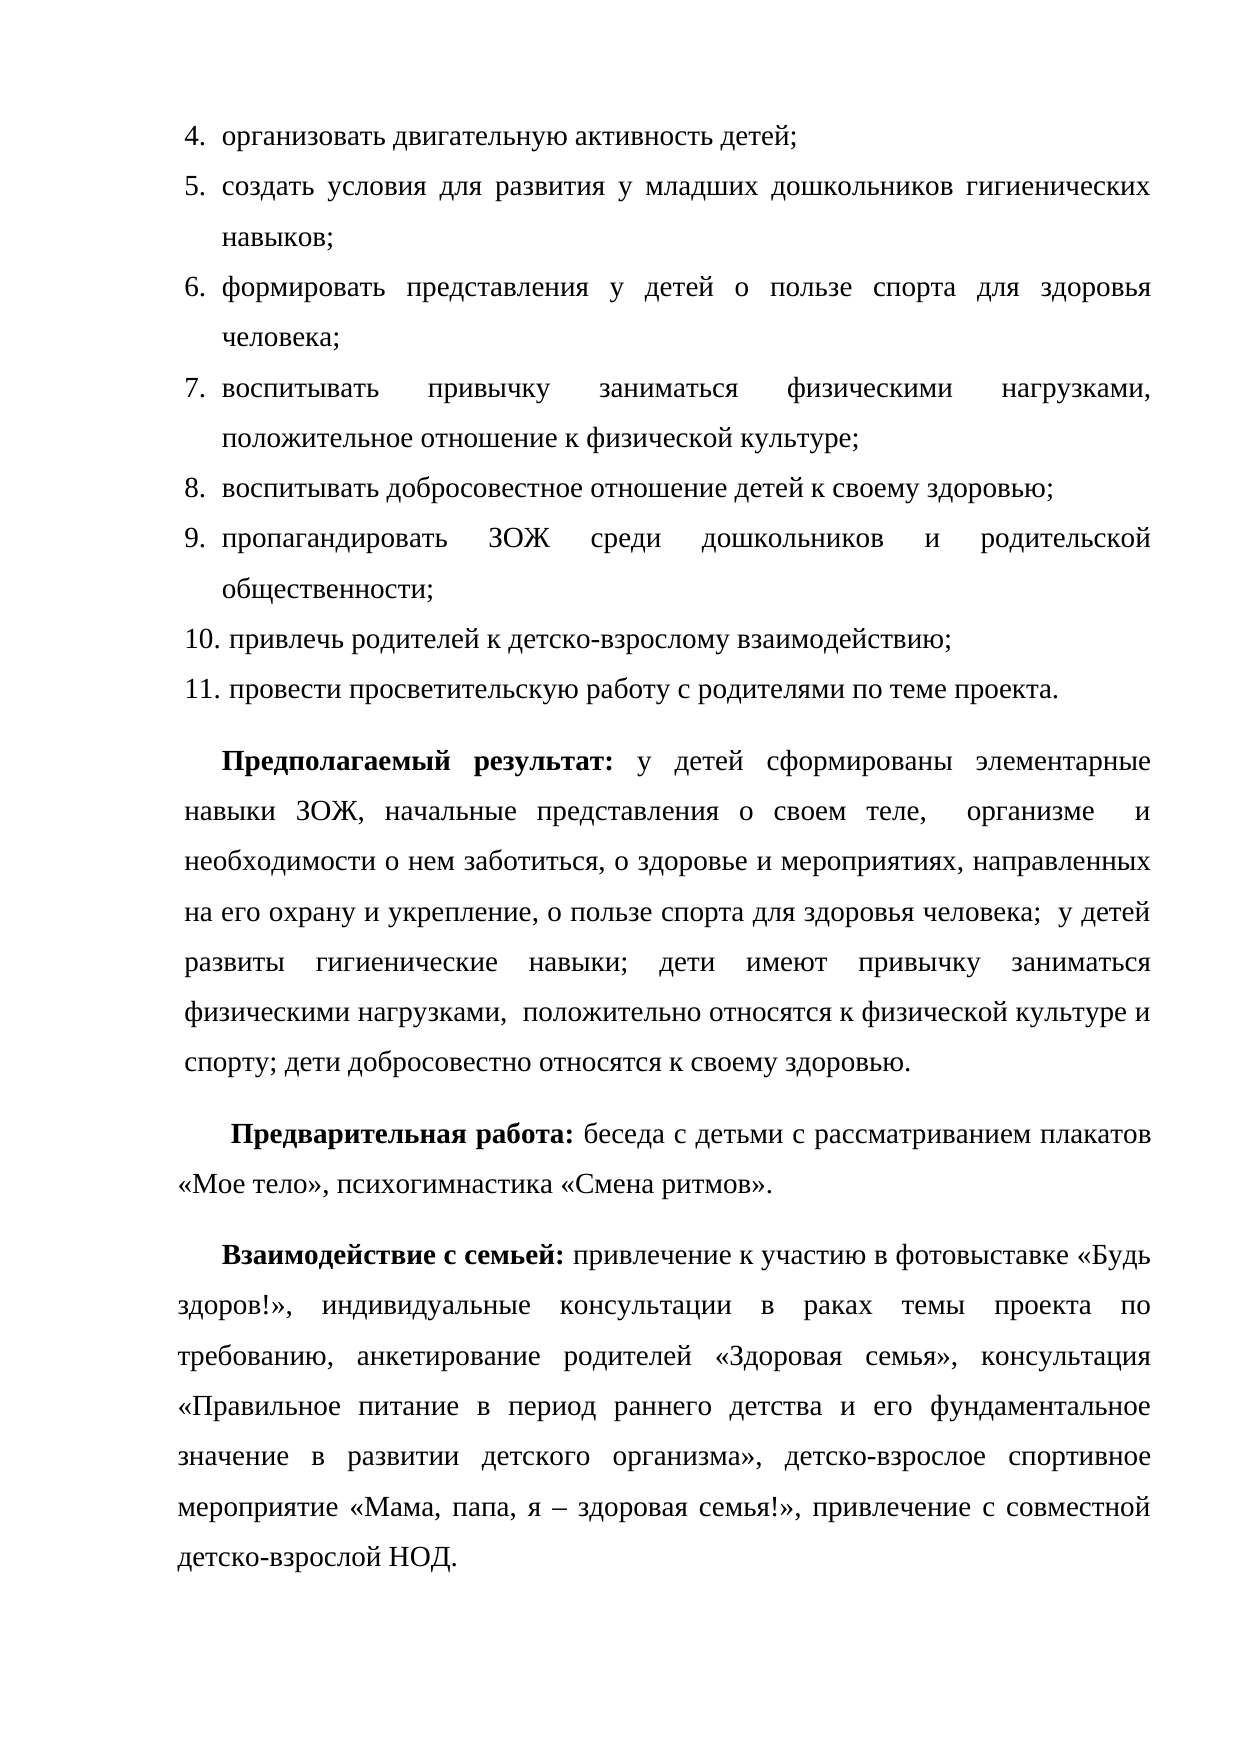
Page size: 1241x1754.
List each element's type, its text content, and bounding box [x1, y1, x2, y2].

list воспитывать привычку заниматься физическими нагрузками, положительное отношение к физической культуре; [184, 370, 1152, 453]
text Предполагаемый результат: у детей сформированы элементарные навыки ЗОЖ, начальные представления о своем теле, организме и необходимости о нем заботиться, о здоровье и мероприятиях, направленных на его охрану и укрепление, о пользе спорта для здоровья человека; у детей развиты гигиенические навыки; дети имеют привычку заниматься физическими нагрузками, положительно относятся к физической культуре и спорту; дети добросовестно относятся к своему здоровью. [184, 743, 1152, 1078]
list формировать представления у детей о пользе спорта для здоровья человека; [184, 269, 1152, 353]
list пропагандировать ЗОЖ среди дошкольников и родительской общественности; [184, 521, 1152, 604]
list создать условия для развития у младших дошкольников гигиенических навыков; [184, 168, 1152, 252]
text Взаимодействие с семьей: привлечение к участию в фотовыставке «Будь здоров!», индивидуальные консультации в раках темы проекта по требованию, анкетирование родителей «Здоровая семья», консультация «Правильное питание в период раннего детства и его фундаментальное значение в развитии детского организма», детско-взрослое спортивное мероприятие «Мама, папа, я – здоровая семья!», привлечение с совместной детско-взрослой НОД. [177, 1237, 1152, 1573]
text Предварительная работа: беседа с детьми с рассматриванием плакатов «Мое тело», психогимнастика «Смена ритмов». [177, 1116, 1152, 1199]
list провести просветительскую работу с родителями по теме проекта. [184, 672, 1152, 705]
list привлечь родителей к детско-взрослому взаимодействию; [184, 621, 1152, 655]
list воспитывать добросовестное отношение детей к своему здоровью; [184, 470, 1152, 504]
list организовать двигательную активность детей; [184, 118, 1152, 152]
